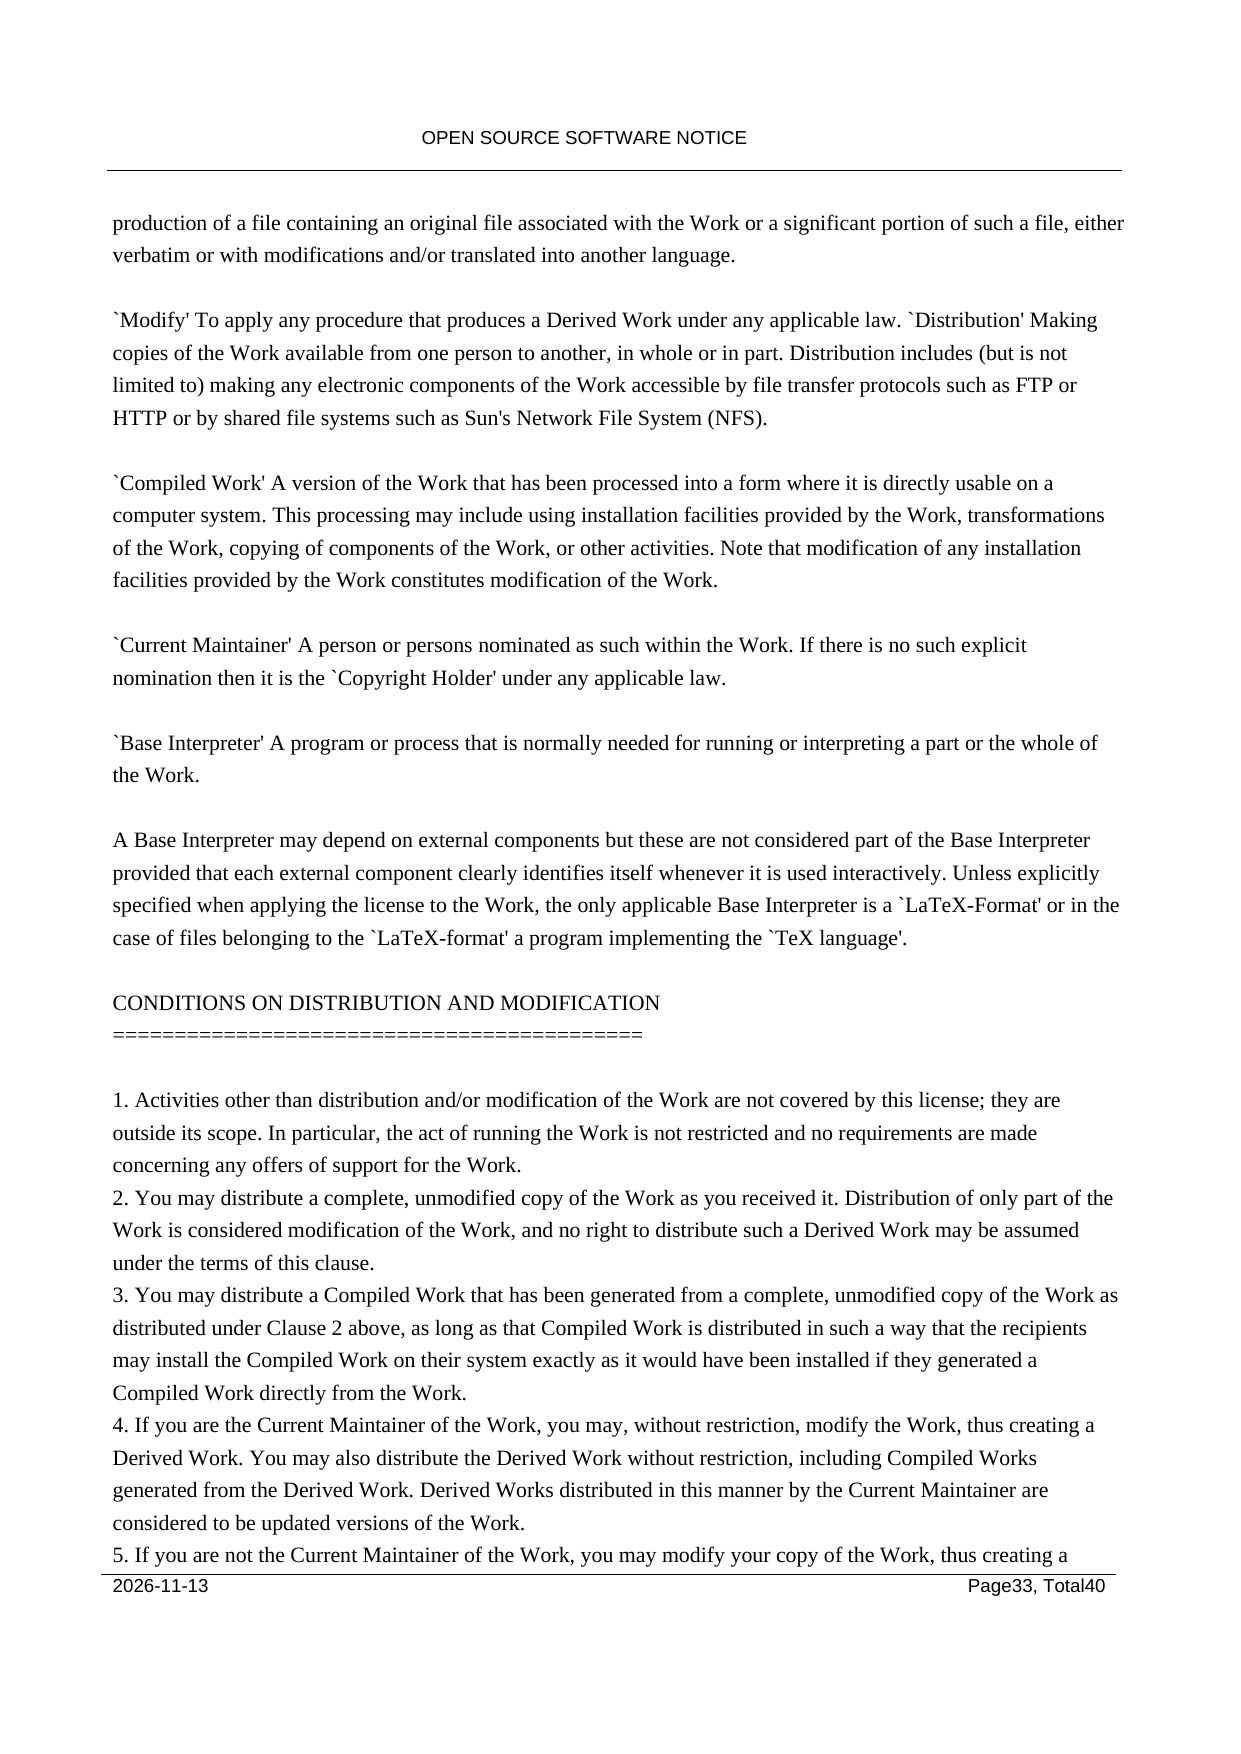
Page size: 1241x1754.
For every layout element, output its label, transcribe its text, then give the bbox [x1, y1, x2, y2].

text A Base Interpreter may depend on external components but these are not considered part of the Base Interpreter provided that each external component clearly identifies itself whenever it is used interactively. Unless explicitly specified when applying the license to the Work, the only applicable Base Interpreter is a `LaTeX-Format' or in the case of files belonging to the `LaTeX-format' a program implementing the `TeX language'. [112, 824, 1128, 954]
text `Current Maintainer' A person or persons nominated as such within the Work. If there is no such explicit nomination then it is the `Copyright Holder' under any applicable law. [112, 629, 1128, 694]
text =========================================== [112, 1019, 1128, 1051]
text `Compiled Work' A version of the Work that has been processed into a form where it is directly usable on a computer system. This processing may include using installation facilities provided by the Work, transformations of the Work, copying of components of the Work, or other activities. Note that modification of any installation facilities provided by the Work constitutes modification of the Work. [112, 466, 1128, 596]
text `Base Interpreter' A program or process that is normally needed for running or interpreting a part or the whole of the Work. [112, 726, 1128, 791]
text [112, 1539, 1128, 1571]
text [112, 206, 1128, 271]
text 1. Activities other than distribution and/or modification of the Work are not covered by this license; they are outside its scope. In particular, the act of running the Work is not restricted and no requirements are made concerning any offers of support for the Work. [112, 1084, 1128, 1181]
text 4. If you are the Current Maintainer of the Work, you may, without restriction, modify the Work, thus creating a Derived Work. You may also distribute the Derived Work without restriction, including Compiled Works generated from the Derived Work. Derived Works distributed in this manner by the Current Maintainer are considered to be updated versions of the Work. [112, 1409, 1128, 1539]
text CONDITIONS ON DISTRIBUTION AND MODIFICATION [112, 986, 1128, 1019]
text 2. You may distribute a complete, unmodified copy of the Work as you received it. Distribution of only part of the Work is considered modification of the Work, and no right to distribute such a Derived Work may be assumed under the terms of this clause. [112, 1181, 1128, 1279]
text 3. You may distribute a Compiled Work that has been generated from a complete, unmodified copy of the Work as distributed under Clause 2 above, as long as that Compiled Work is distributed in such a way that the recipients may install the Compiled Work on their system exactly as it would have been installed if they generated a Compiled Work directly from the Work. [112, 1279, 1128, 1409]
text `Modify' To apply any procedure that produces a Derived Work under any applicable law. `Distribution' Making copies of the Work available from one person to another, in whole or in part. Distribution includes (but is not limited to) making any electronic components of the Work accessible by file transfer protocols such as FTP or HTTP or by shared file systems such as Sun's Network File System (NFS). [112, 304, 1128, 434]
